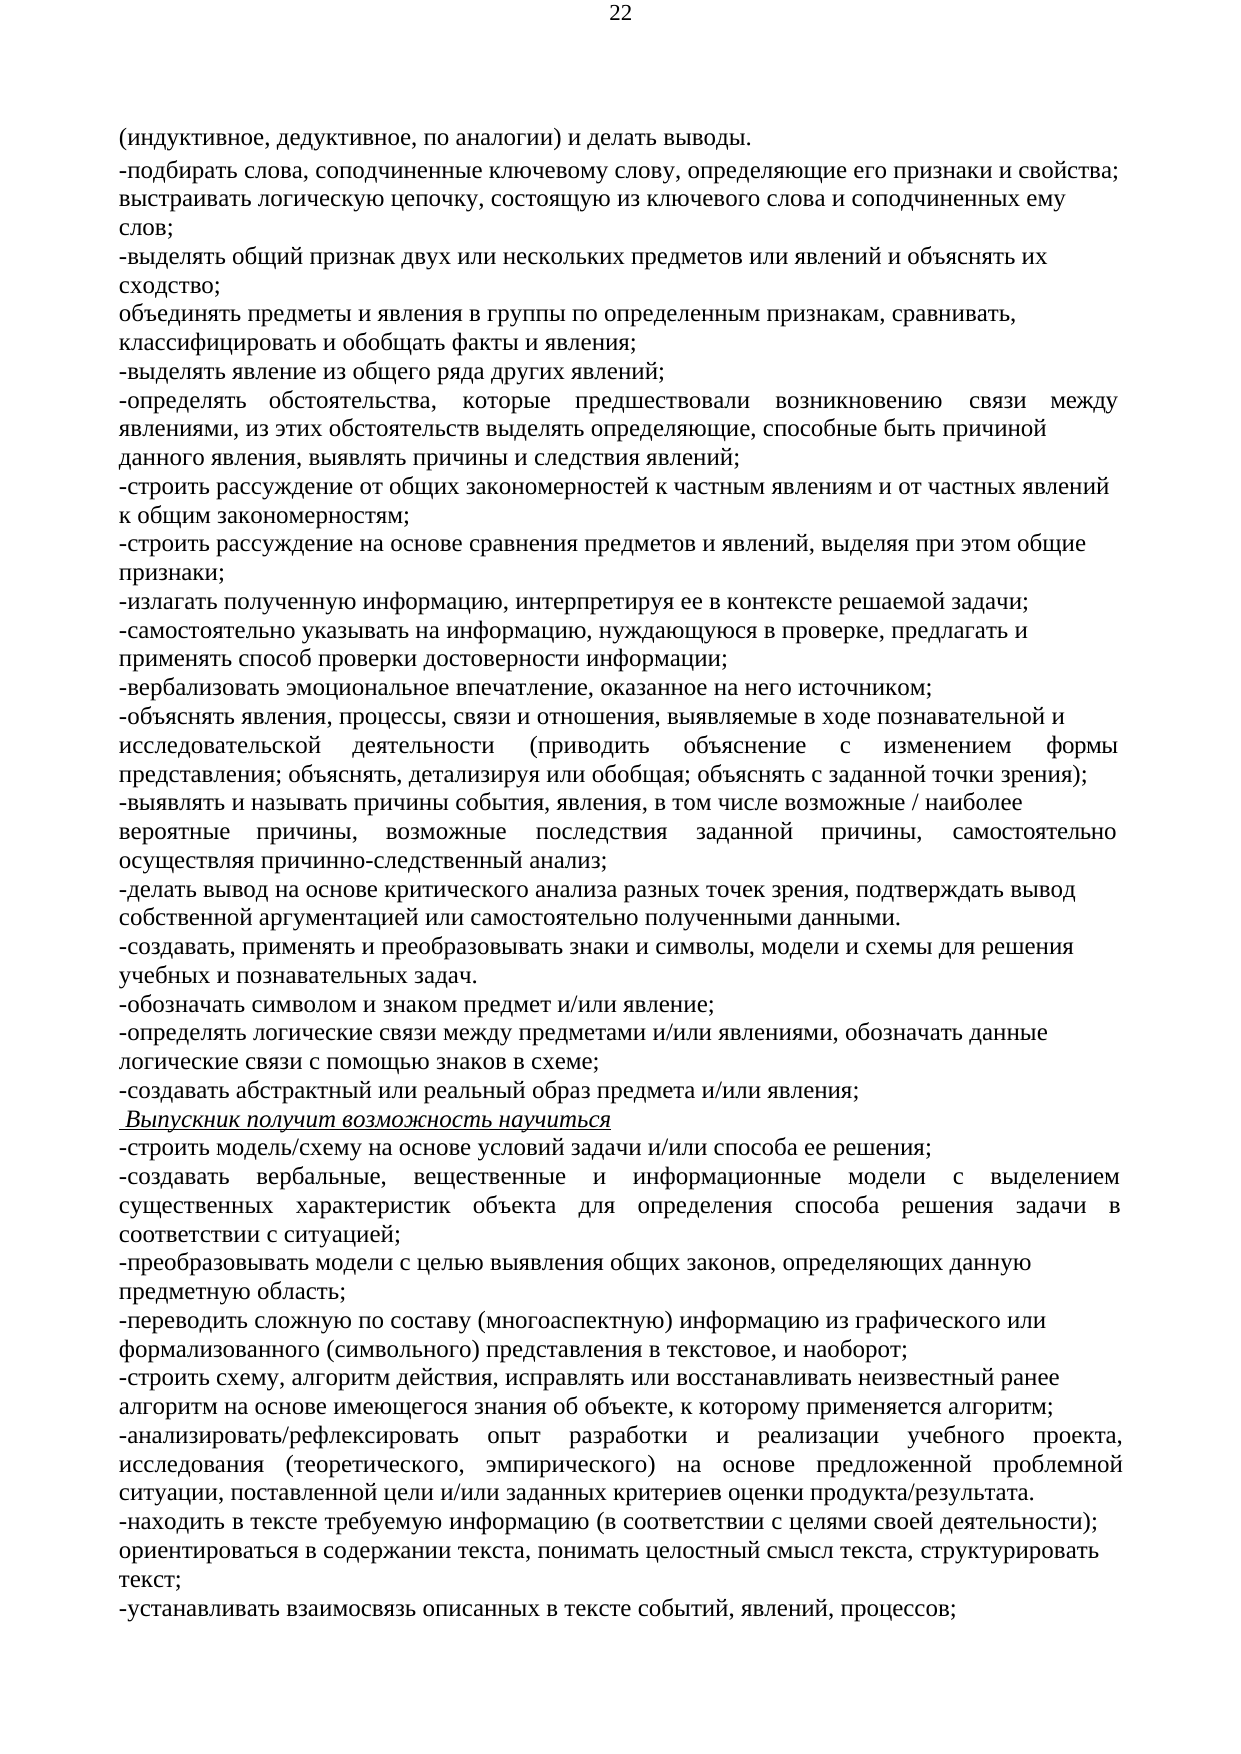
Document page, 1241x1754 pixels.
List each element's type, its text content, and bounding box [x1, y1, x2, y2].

text -делать вывод на основе критического анализа разных точек зрения, подтверждать вывод собственной аргументацией или самостоятельно полученными данными. [119, 874, 1167, 931]
text -создавать, применять и преобразовывать знаки и символы, модели и схемы для решения учебных и познавательных задач. [119, 931, 1102, 989]
text -создавать вербальные, вещественные и информационные модели с выделением существенных характеристик объекта для определения способа решения задачи в соответствии с ситуацией; [119, 1161, 1121, 1247]
text -строить модель/схему на основе условий задачи и/или способа ее решения; [119, 1132, 1194, 1161]
text -устанавливать взаимосвязь описанных в тексте событий, явлений, процессов; [119, 1593, 1194, 1621]
text -находить в тексте требуемую информацию (в соответствии с целями своей деятельности); ориентироваться в содержании текста, понимать целостный смысл текста, структурировать текст; [119, 1506, 1099, 1593]
text -строить схему, алгоритм действия, исправлять или восстанавливать неизвестный ранее алгоритм на основе имеющегося знания об объекте, к которому применяется алгоритм; [119, 1362, 1102, 1420]
text -создавать абстрактный или реальный образ предмета и/или явления; [119, 1075, 1194, 1104]
text данного явления, выявлять причины и следствия явлений; [119, 442, 1194, 471]
text (индуктивное, дедуктивное, по аналогии) и делать выводы. [119, 122, 1194, 151]
text -анализировать/рефлексировать опыт разработки и реализации учебного проекта, исследования (теоретического, эмпирического) на основе предложенной проблемной ситуации, поставленной цели и/или заданных критериев оценки продукта/результата. [119, 1420, 1123, 1506]
text -определять логические связи между предметами и/или явлениями, обозначать данные логические связи с помощью знаков в схеме; [119, 1017, 1051, 1075]
text -переводить сложную по составу (многоаспектную) информацию из графического или формализованного (символьного) представления в текстовое, и наоборот; [119, 1305, 1167, 1362]
text -подбирать слова, соподчиненные ключевому слову, определяющие его признаки и свойства; выстраивать логическую цепочку, состоящую из ключевого слова и соподчиненных ему слов; [119, 155, 1122, 241]
text -обозначать символом и знаком предмет и/или явление; [119, 989, 1194, 1017]
text объединять предметы и явления в группы по определенным признакам, сравнивать, классифицировать и обобщать факты и явления; [119, 298, 1167, 356]
text -выделять общий признак двух или нескольких предметов или явлений и объяснять их сходство; [119, 241, 1102, 298]
text Выпускник получит возможность научиться [119, 1104, 1194, 1132]
text -вербализовать эмоциональное впечатление, оказанное на него источником; [119, 672, 1194, 701]
text -выявлять и называть причины события, явления, в том числе возможные / наиболее вероятные причины, возможные последствия заданной причины, самостоятельно осуществляя причинно-следственный анализ; [119, 787, 1121, 874]
text -объяснять явления, процессы, связи и отношения, выявляемые в ходе познавательной и исследовательской деятельности (приводить объяснение с изменением формы представления; объяснять, детализируя или обобщая; объяснять с заданной точки зрения); [119, 701, 1121, 787]
text -выделять явление из общего ряда других явлений; [119, 356, 1194, 385]
text -строить рассуждение от общих закономерностей к частным явлениям и от частных явлений к общим закономерностям; [119, 471, 1113, 528]
text -определять обстоятельства, которые предшествовали возникновению связи между явлениями, из этих обстоятельств выделять определяющие, способные быть причиной [119, 385, 1121, 442]
text -самостоятельно указывать на информацию, нуждающуюся в проверке, предлагать и применять способ проверки достоверности информации; [119, 615, 1102, 672]
text -преобразовывать модели с целью выявления общих законов, определяющих данную предметную область; [119, 1247, 1102, 1305]
text -строить рассуждение на основе сравнения предметов и явлений, выделяя при этом общие признаки; [119, 528, 1089, 586]
text -излагать полученную информацию, интерпретируя ее в контексте решаемой задачи; [119, 586, 1194, 615]
